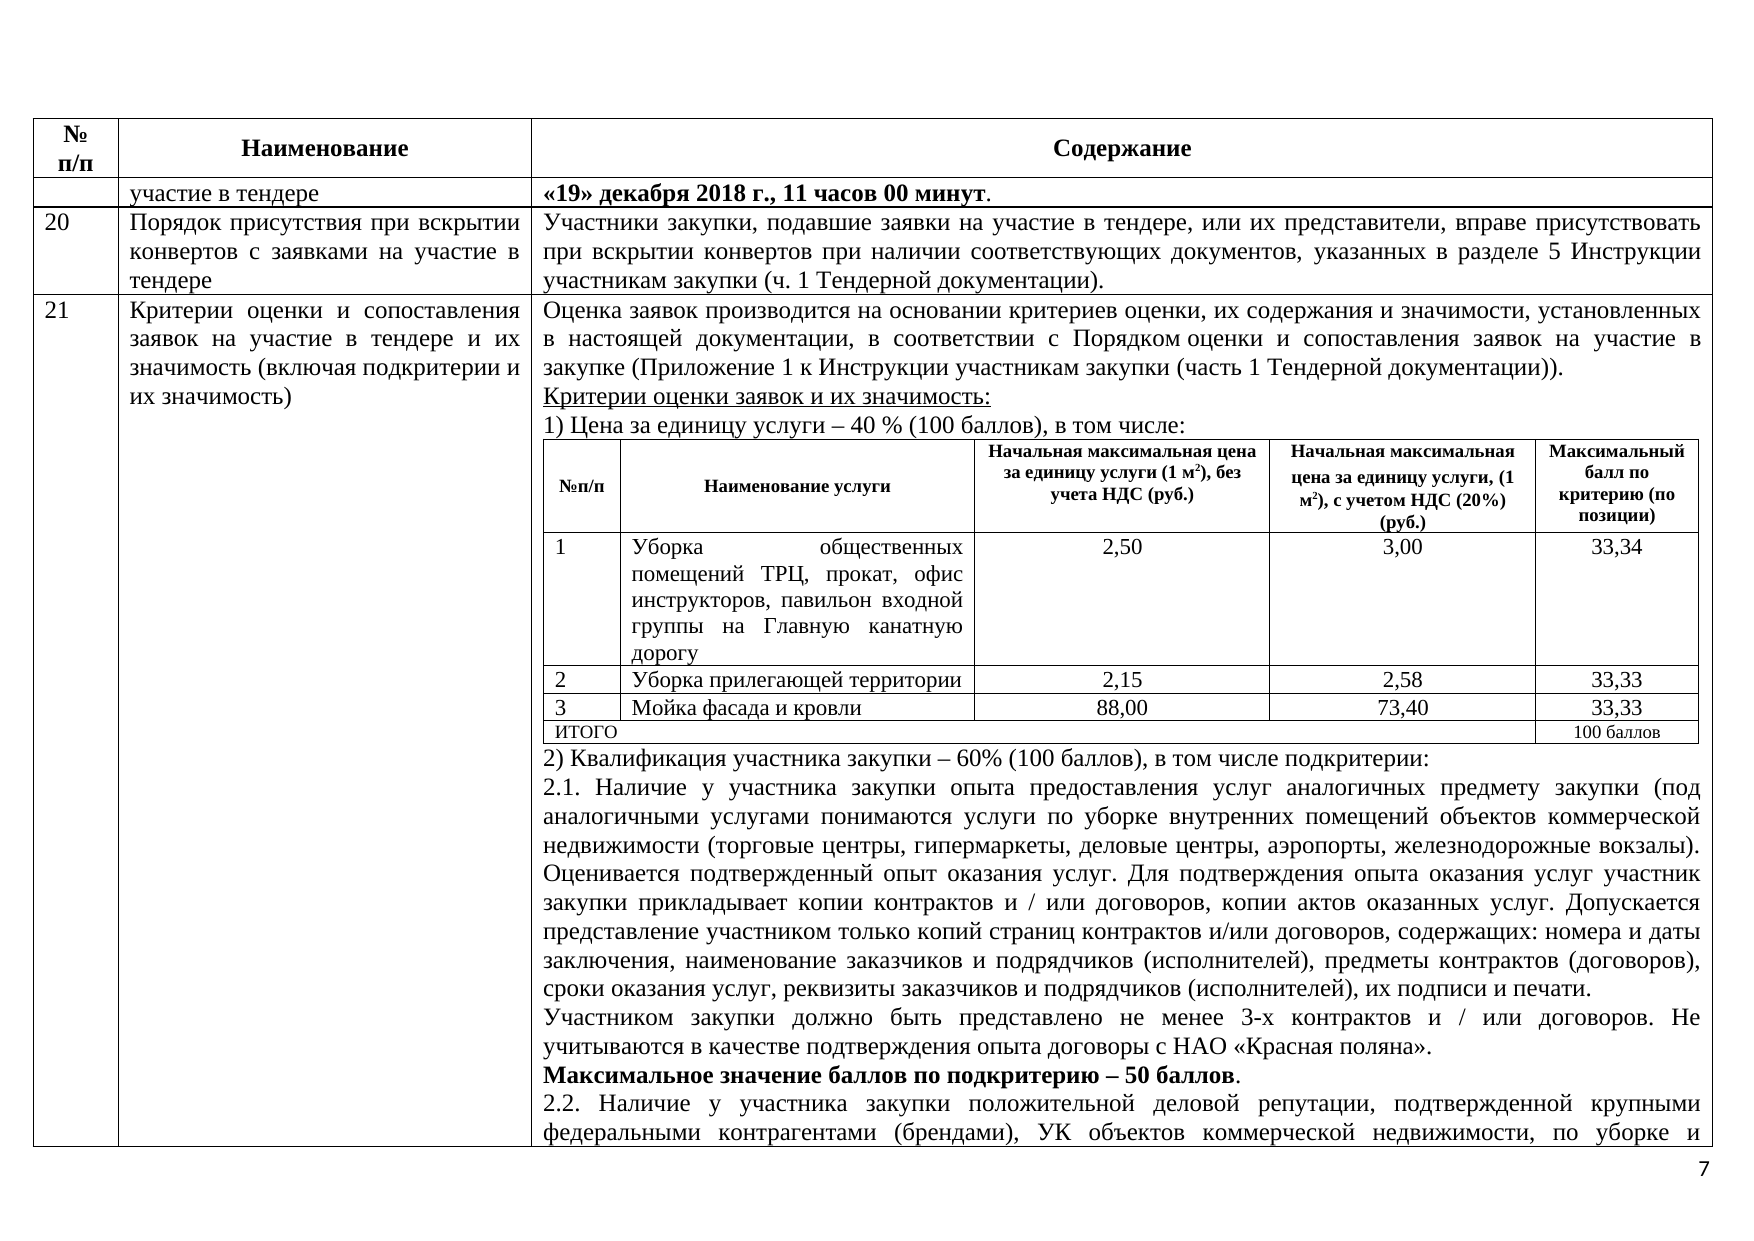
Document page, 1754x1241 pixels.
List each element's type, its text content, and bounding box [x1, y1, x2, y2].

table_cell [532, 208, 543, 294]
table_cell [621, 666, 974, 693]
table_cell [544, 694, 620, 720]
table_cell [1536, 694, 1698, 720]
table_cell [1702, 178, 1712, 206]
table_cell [119, 295, 531, 1146]
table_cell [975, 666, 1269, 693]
table_cell 21 [34, 295, 118, 1146]
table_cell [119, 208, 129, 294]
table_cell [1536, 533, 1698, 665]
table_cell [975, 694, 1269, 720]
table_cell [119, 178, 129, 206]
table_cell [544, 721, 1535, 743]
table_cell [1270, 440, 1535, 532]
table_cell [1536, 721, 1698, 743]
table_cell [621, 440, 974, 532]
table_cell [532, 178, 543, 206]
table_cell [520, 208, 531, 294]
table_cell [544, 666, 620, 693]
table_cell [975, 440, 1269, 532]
table_header Содержание [532, 119, 1712, 177]
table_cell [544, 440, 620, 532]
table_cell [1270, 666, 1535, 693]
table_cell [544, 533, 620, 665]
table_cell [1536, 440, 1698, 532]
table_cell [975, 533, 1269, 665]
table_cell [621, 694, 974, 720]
table_cell [34, 178, 118, 206]
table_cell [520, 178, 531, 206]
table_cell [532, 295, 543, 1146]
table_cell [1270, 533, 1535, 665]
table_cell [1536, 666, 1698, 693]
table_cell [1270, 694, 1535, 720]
table_header Наименование [119, 119, 531, 177]
table_cell 20 [34, 208, 118, 294]
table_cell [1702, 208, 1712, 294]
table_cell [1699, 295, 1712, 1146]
